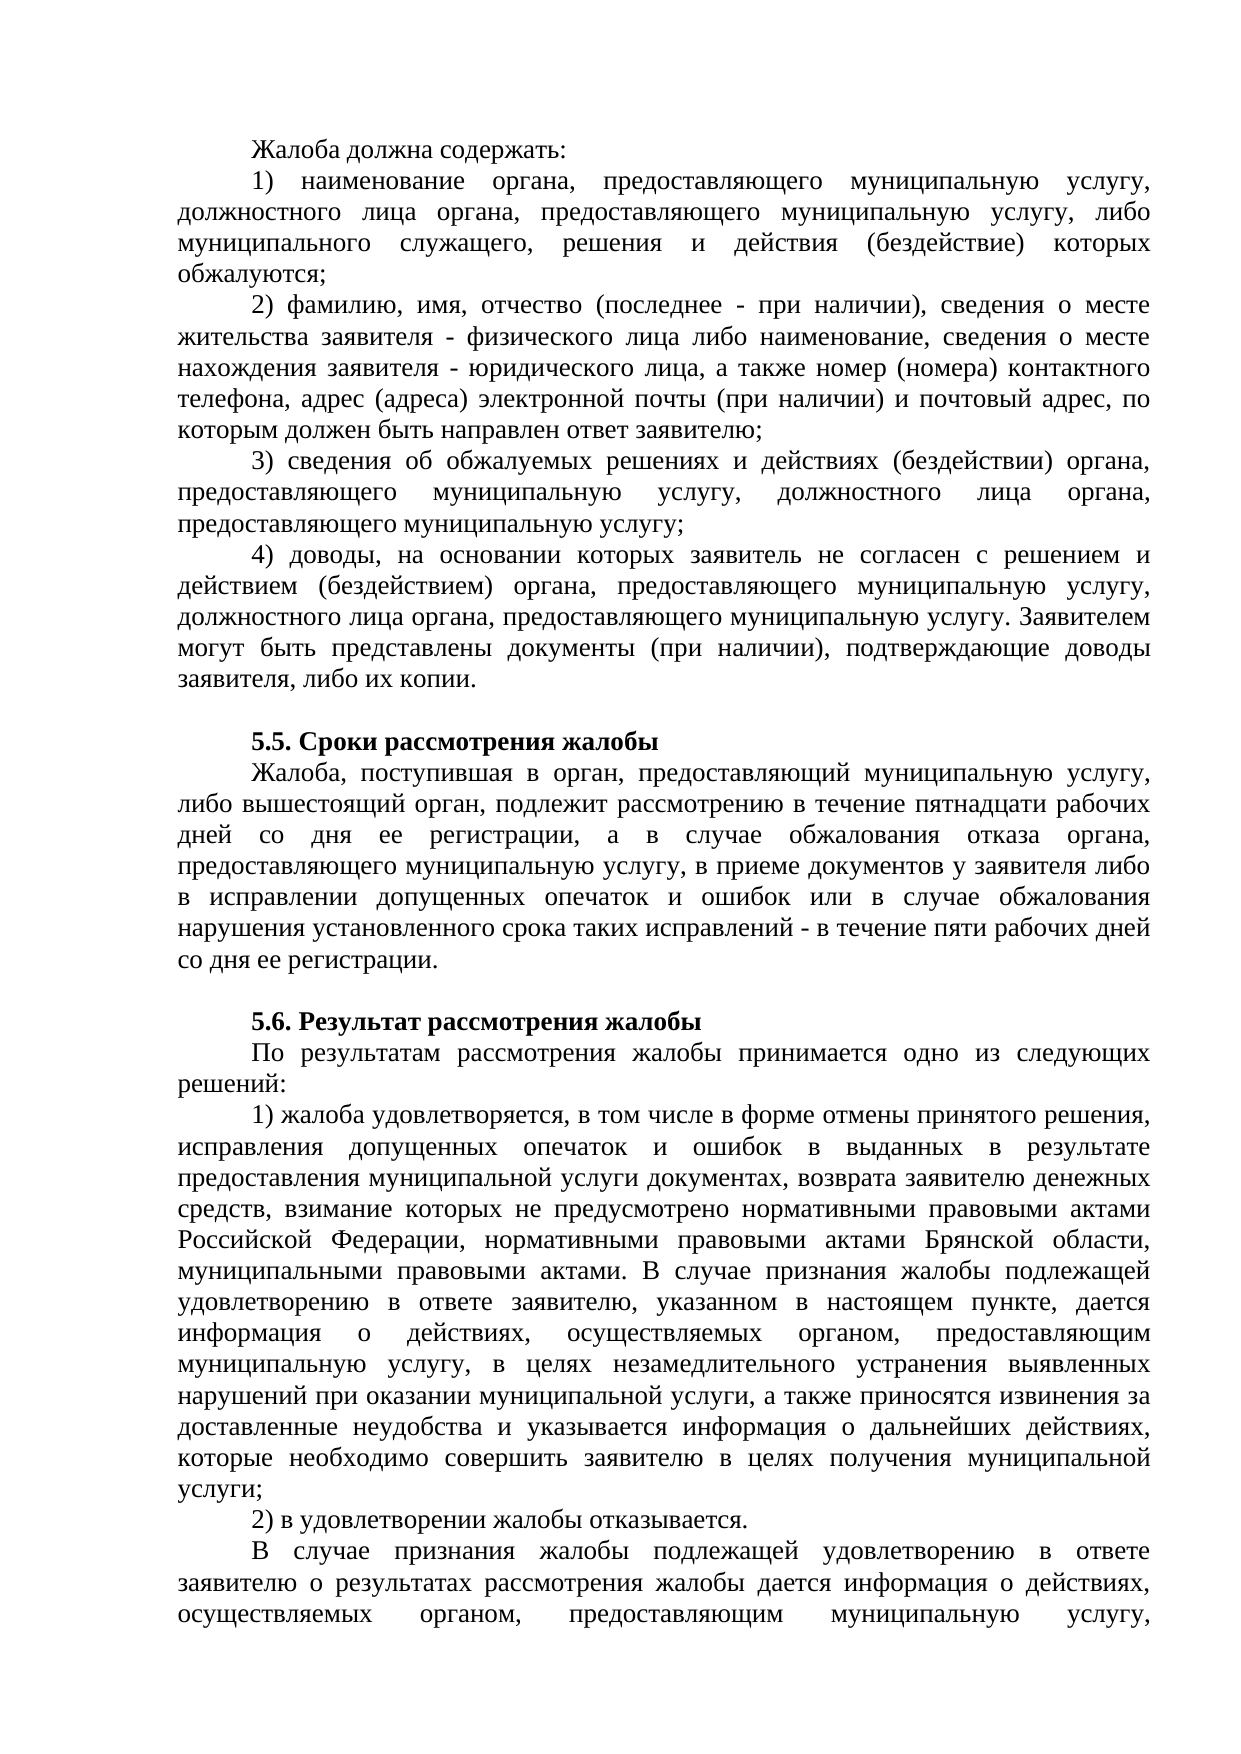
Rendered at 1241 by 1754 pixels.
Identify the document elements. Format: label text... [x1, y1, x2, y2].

text По результатам рассмотрения жалобы принимается одно из следующих решений: [177, 1036, 1152, 1098]
text 2) фамилию, имя, отчество (последнее - при наличии), сведения о месте жительства заявителя - физического лица либо наименование, сведения о месте нахождения заявителя - юридического лица, а также номер (номера) контактного телефона, адрес (адреса) электронной почты (при наличии) и почтовый адрес, по которым должен быть направлен ответ заявителю; [177, 289, 1152, 444]
text 4) доводы, на основании которых заявитель не согласен с решением и действием (бездействием) органа, предоставляющего муниципальную услугу, должностного лица органа, предоставляющего муниципальную услугу. Заявителем могут быть представлены документы (при наличии), подтверждающие доводы заявителя, либо их копии. [177, 538, 1152, 693]
text Жалоба, поступившая в орган, предоставляющий муниципальную услугу, либо вышестоящий орган, подлежит рассмотрению в течение пятнадцати рабочих дней со дня ее регистрации, а в случае обжалования отказа органа, предоставляющего муниципальную услугу, в приеме документов у заявителя либо в исправлении допущенных опечаток и ошибок или в случае обжалования нарушения установленного срока таких исправлений - в течение пяти рабочих дней со дня ее регистрации. [177, 756, 1152, 974]
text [177, 1534, 1152, 1628]
text 2) в удовлетворении жалобы отказывается. [177, 1503, 1152, 1534]
text 5.5. Сроки рассмотрения жалобы [177, 725, 1152, 756]
text 5.6. Результат рассмотрения жалобы [177, 1005, 1152, 1036]
text Жалоба должна содержать: [177, 133, 1152, 164]
text 3) сведения об обжалуемых решениях и действиях (бездействии) органа, предоставляющего муниципальную услугу, должностного лица органа, предоставляющего муниципальную услугу; [177, 444, 1152, 538]
text 1) наименование органа, предоставляющего муниципальную услугу, должностного лица органа, предоставляющего муниципальную услугу, либо муниципального служащего, решения и действия (бездействие) которых обжалуются; [177, 164, 1152, 289]
text 1) жалоба удовлетворяется, в том числе в форме отмены принятого решения, исправления допущенных опечаток и ошибок в выданных в результате предоставления муниципальной услуги документах, возврата заявителю денежных средств, взимание которых не предусмотрено нормативными правовыми актами Российской Федерации, нормативными правовыми актами Брянской области, муниципальными правовыми актами. В случае признания жалобы подлежащей удовлетворению в ответе заявителю, указанном в настоящем пункте, дается информация о действиях, осуществляемых органом, предоставляющим муниципальную услугу, в целях незамедлительного устранения выявленных нарушений при оказании муниципальной услуги, а также приносятся извинения за доставленные неудобства и указывается информация о дальнейших действиях, которые необходимо совершить заявителю в целях получения муниципальной услуги; [177, 1098, 1152, 1503]
